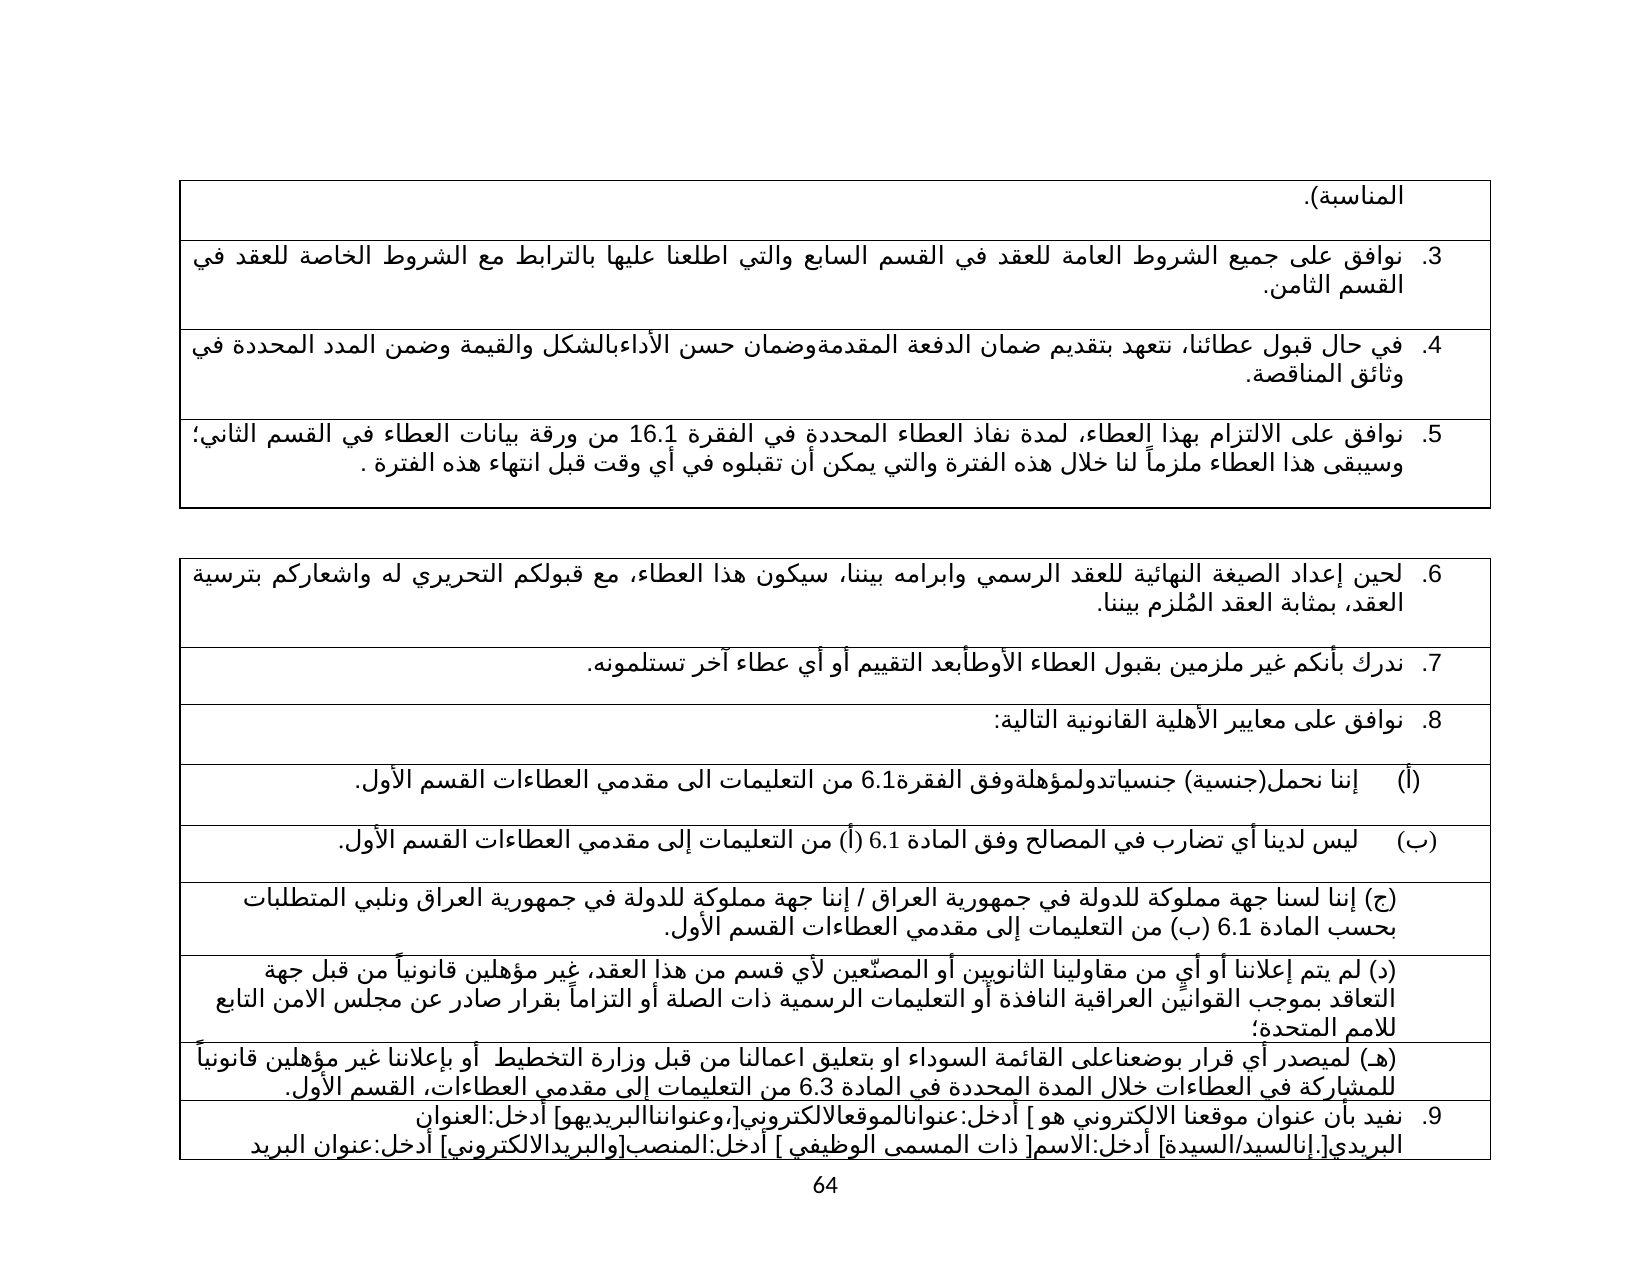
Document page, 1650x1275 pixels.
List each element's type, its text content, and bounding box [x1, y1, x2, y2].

table_cell إننا نحمل(جنسية) جنسياتدولمؤهلةوفق الفقرة6.1 من التعليمات الى مقدمي العطاءات القسم الأول. [181, 765, 1490, 824]
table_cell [181, 1101, 1490, 1159]
table_cell في حال قبول عطائنا، نتعهد بتقديم ضمان الدفعة المقدمةوضمان حسن الأداءبالشكل والقيمة وضمن المدد المحددة في وثائق المناقصة. [181, 330, 1490, 418]
table_cell (ج) إننا لسنا جهة مملوكة للدولة في جمهورية العراق / إننا جهة مملوكة للدولة في جمهورية العراق ونلبي المتطلبات بحسب المادة 6.1 (ب) من التعليمات إلى مقدمي العطاءات القسم الأول. [181, 883, 1490, 954]
table_cell ليس لدينا أي تضارب في المصالح وفق المادة 6.1 (أ) من التعليمات إلى مقدمي العطاءات القسم الأول. [181, 826, 1490, 882]
table_cell نوافق على جميع الشروط العامة للعقد في القسم السابع والتي اطلعنا عليها بالترابط مع الشروط الخاصة للعقد في القسم الثامن. [181, 241, 1490, 329]
table_cell ندرك بأنكم غير ملزمين بقبول العطاء الأوطأبعد التقييم أو أي عطاء آخر تستلمونه. [181, 648, 1490, 704]
table_cell نوافق على معايير الأهلية القانونية التالية: [181, 705, 1490, 764]
table_cell نوافق على الالتزام بهذا العطاء، لمدة نفاذ العطاء المحددة في الفقرة 16.1 من ورقة بيانات العطاء في القسم الثاني؛ وسيبقى هذا العطاء ملزماً لنا خلال هذه الفترة والتي يمكن أن تقبلوه في أي وقت قبل انتهاء هذه الفترة . [181, 420, 1490, 507]
table_header لحين إعداد الصيغة النهائية للعقد الرسمي وابرامه بيننا، سيكون هذا العطاء، مع قبولكم التحريري له واشعاركم بترسية العقد، بمثابة العقد المُلزم بيننا. [181, 559, 1490, 647]
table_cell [181, 181, 1490, 240]
table_cell (د) لم يتم إعلاننا أو أيٍ من مقاولينا الثانويين أو المصنّعين لأي قسم من هذا العقد، غير مؤهلين قانونياً من قبل جهة التعاقد بموجب القوانين العراقية النافذة أو التعليمات الرسمية ذات الصلة أو التزاماً بقرار صادر عن مجلس الامن التابع للامم المتحدة؛ [181, 956, 1490, 1042]
table_cell (هـ) لميصدر أي قرار بوضعناعلى القائمة السوداء او بتعليق اعمالنا من قبل وزارة التخطيط أو بإعلاننا غير مؤهلين قانونياً للمشاركة في العطاءات خلال المدة المحددة في المادة 6.3 من التعليمات إلى مقدمي العطاءات، القسم الأول. [181, 1043, 1490, 1100]
